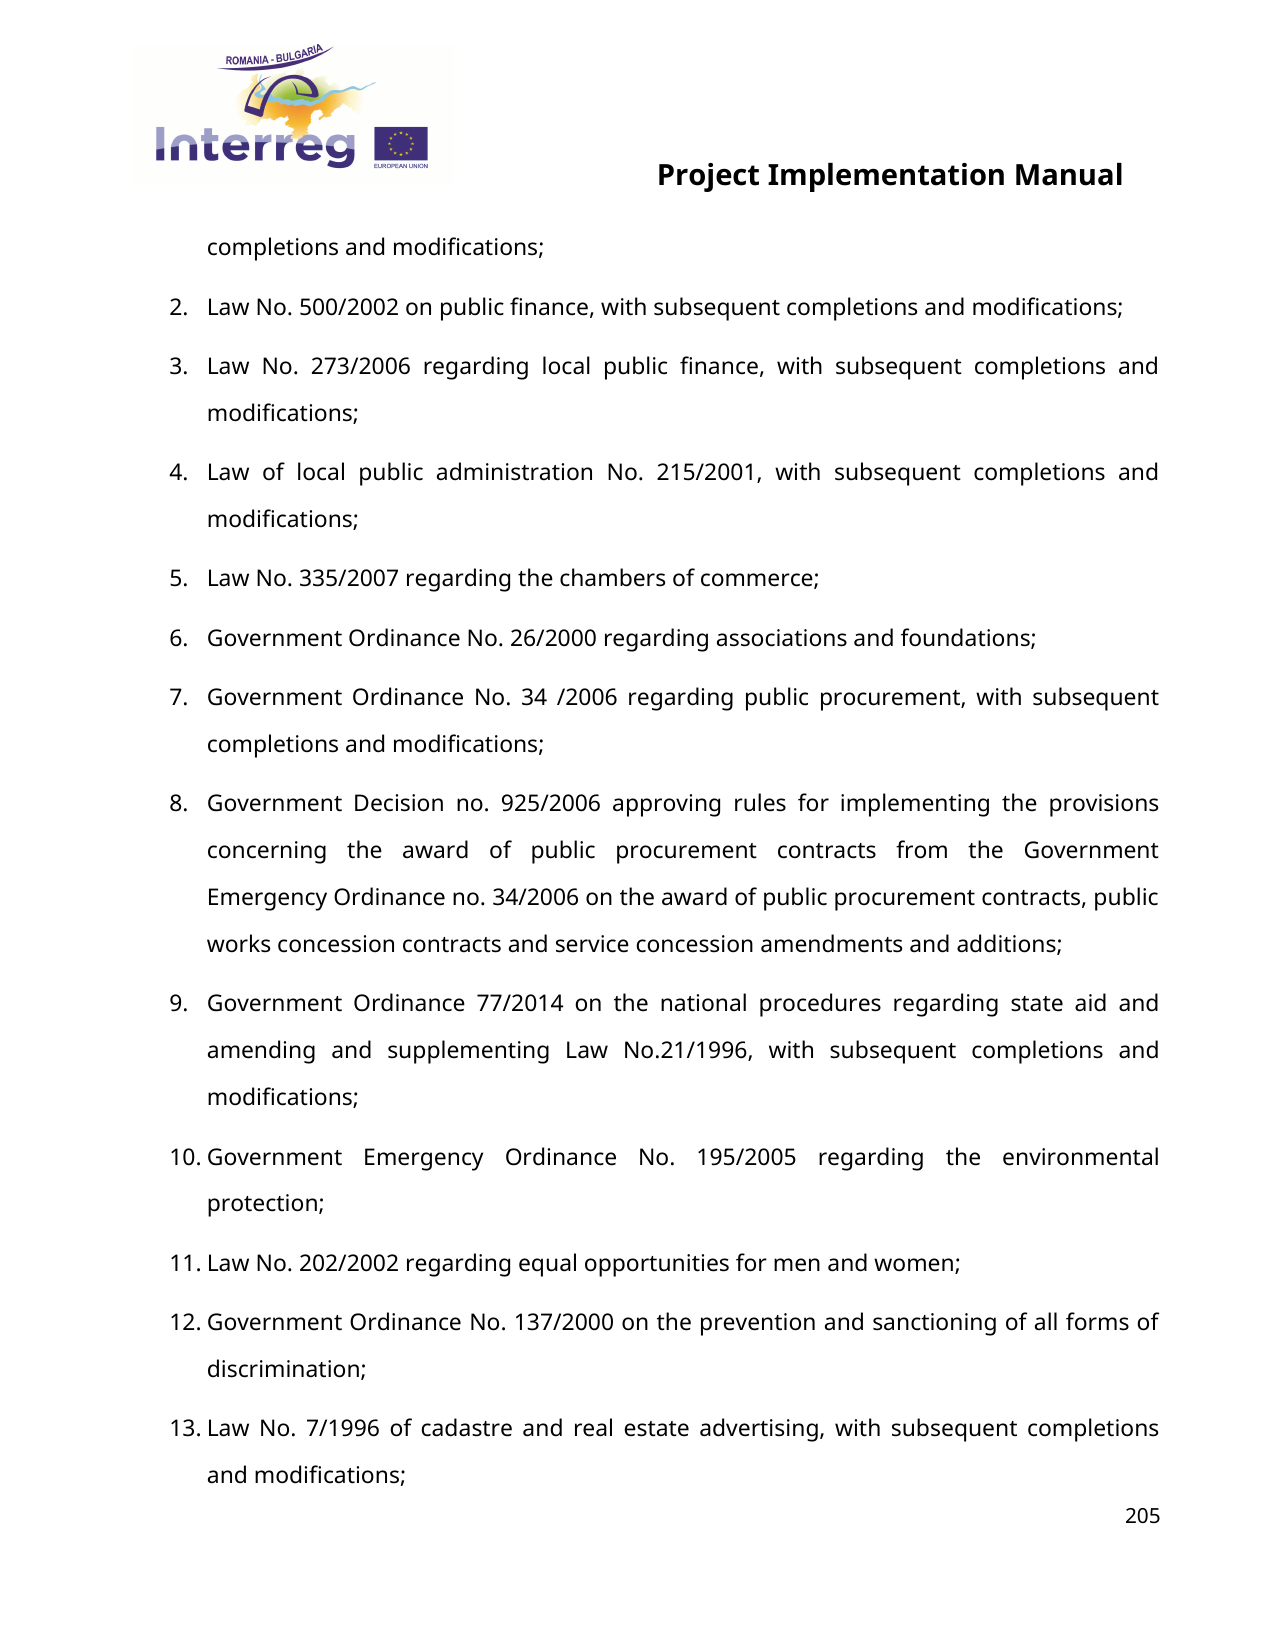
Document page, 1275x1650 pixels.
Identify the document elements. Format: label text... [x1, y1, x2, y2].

list Government Ordinance 77/2014 on the national procedures regarding state aid and amending and supplementing Law No.21/1996, with subsequent completions and modifications; [169, 987, 1160, 1112]
list Government Emergency Ordinance No. 195/2005 regarding the environmental protection; [169, 1140, 1160, 1218]
list Law No. 315/2004 concerning the regional development in Romania, with subsequent completions and modifications; [169, 231, 1160, 262]
list Law No. 500/2002 on public finance, with subsequent completions and modifications; [169, 290, 1160, 322]
list Law No. 202/2002 regarding equal opportunities for men and women; [169, 1247, 1160, 1278]
picture [131, 44, 454, 185]
list Law of local public administration No. 215/2001, with subsequent completions and modifications; [169, 456, 1160, 534]
list Government Ordinance No. 137/2000 on the prevention and sanctioning of all forms of discrimination; [169, 1306, 1160, 1384]
list Government Ordinance No. 26/2000 regarding associations and foundations; [169, 622, 1160, 653]
list Law No. 273/2006 regarding local public finance, with subsequent completions and modifications; [169, 350, 1160, 428]
list Government Decision no. 925/2006 approving rules for implementing the provisions concerning the award of public procurement contracts from the Government Emergency Ordinance no. 34/2006 on the award of public procurement contracts, public works concession contracts and service concession amendments and additions; [169, 787, 1160, 959]
list Law No. 335/2007 regarding the chambers of commerce; [169, 562, 1160, 593]
list Government Ordinance No. 34 /2006 regarding public procurement, with subsequent completions and modifications; [169, 681, 1160, 759]
list Law No. 7/1996 of cadastre and real estate advertising, with subsequent completions and modifications; [169, 1412, 1160, 1490]
